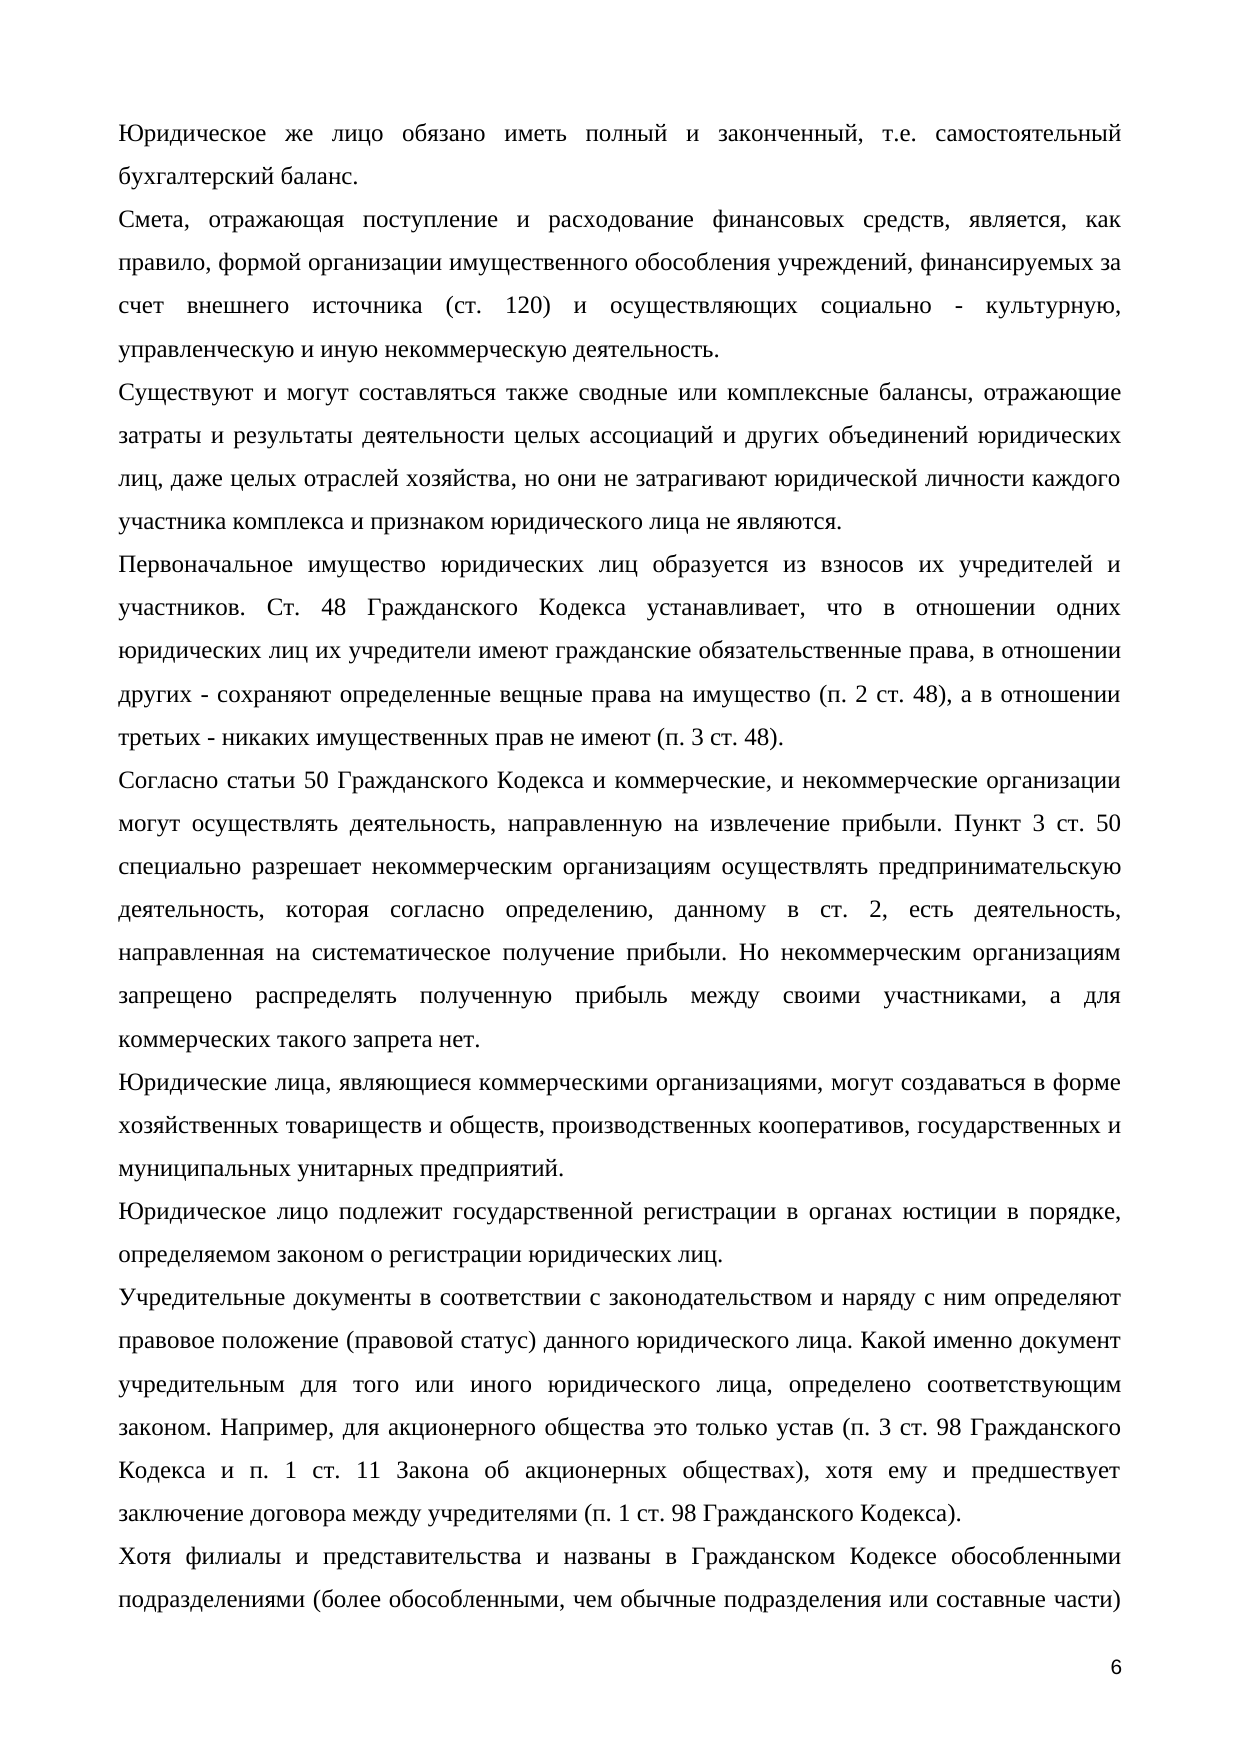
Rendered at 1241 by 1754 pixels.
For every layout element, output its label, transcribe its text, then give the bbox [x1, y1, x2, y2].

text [118, 118, 1122, 190]
text Смета, отражающая поступление и расходование финансовых средств, является, как правило, формой организации имущественного обособления учреждений, финансируемых за счет внешнего источника (ст. 120) и осуществляющих социально - культурную, управленческую и иную некоммерческую деятельность. [118, 204, 1122, 362]
text Согласно статьи 50 Гражданского Кодекса и коммерческие, и некоммерческие организации могут осуществлять деятельность, направленную на извлечение прибыли. Пункт 3 ст. 50 специально разрешает некоммерческим организациям осуществлять предпринимательскую деятельность, которая согласно определению, данному в ст. 2, есть деятельность, направленная на систематическое получение прибыли. Но некоммерческим организациям запрещено распределять полученную прибыль между своими участниками, а для коммерческих такого запрета нет. [118, 765, 1122, 1052]
text Учредительные документы в соответствии с законодательством и наряду с ним определяют правовое положение (правовой статус) данного юридического лица. Какой именно документ учредительным для того или иного юридического лица, определено соответствующим законом. Например, для акционерного общества это только устав (п. 3 ст. 98 Гражданского Кодекса и п. 1 ст. 11 Закона об акционерных обществах), хотя ему и предшествует заключение договора между учредителями (п. 1 ст. 98 Гражданского Кодекса). [118, 1282, 1122, 1527]
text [118, 1541, 1122, 1613]
text Существуют и могут составляться также сводные или комплексные балансы, отражающие затраты и результаты деятельности целых ассоциаций и других объединений юридических лиц, даже целых отраслей хозяйства, но они не затрагивают юридической личности каждого участника комплекса и признаком юридического лица не являются. [118, 377, 1122, 535]
text Первоначальное имущество юридических лиц образуется из взносов их учредителей и участников. Ст. 48 Гражданского Кодекса устанавливает, что в отношении одних юридических лиц их учредители имеют гражданские обязательственные права, в отношении других - сохраняют определенные вещные права на имущество (п. 2 ст. 48), а в отношении третьих - никаких имущественных прав не имеют (п. 3 ст. 48). [118, 549, 1122, 751]
text Юридическое лицо подлежит государственной регистрации в органах юстиции в порядке, определяемом законом о регистрации юридических лиц. [118, 1196, 1122, 1268]
text Юридические лица, являющиеся коммерческими организациями, могут создаваться в форме хозяйственных товариществ и обществ, производственных кооперативов, государственных и муниципальных унитарных предприятий. [118, 1067, 1122, 1182]
